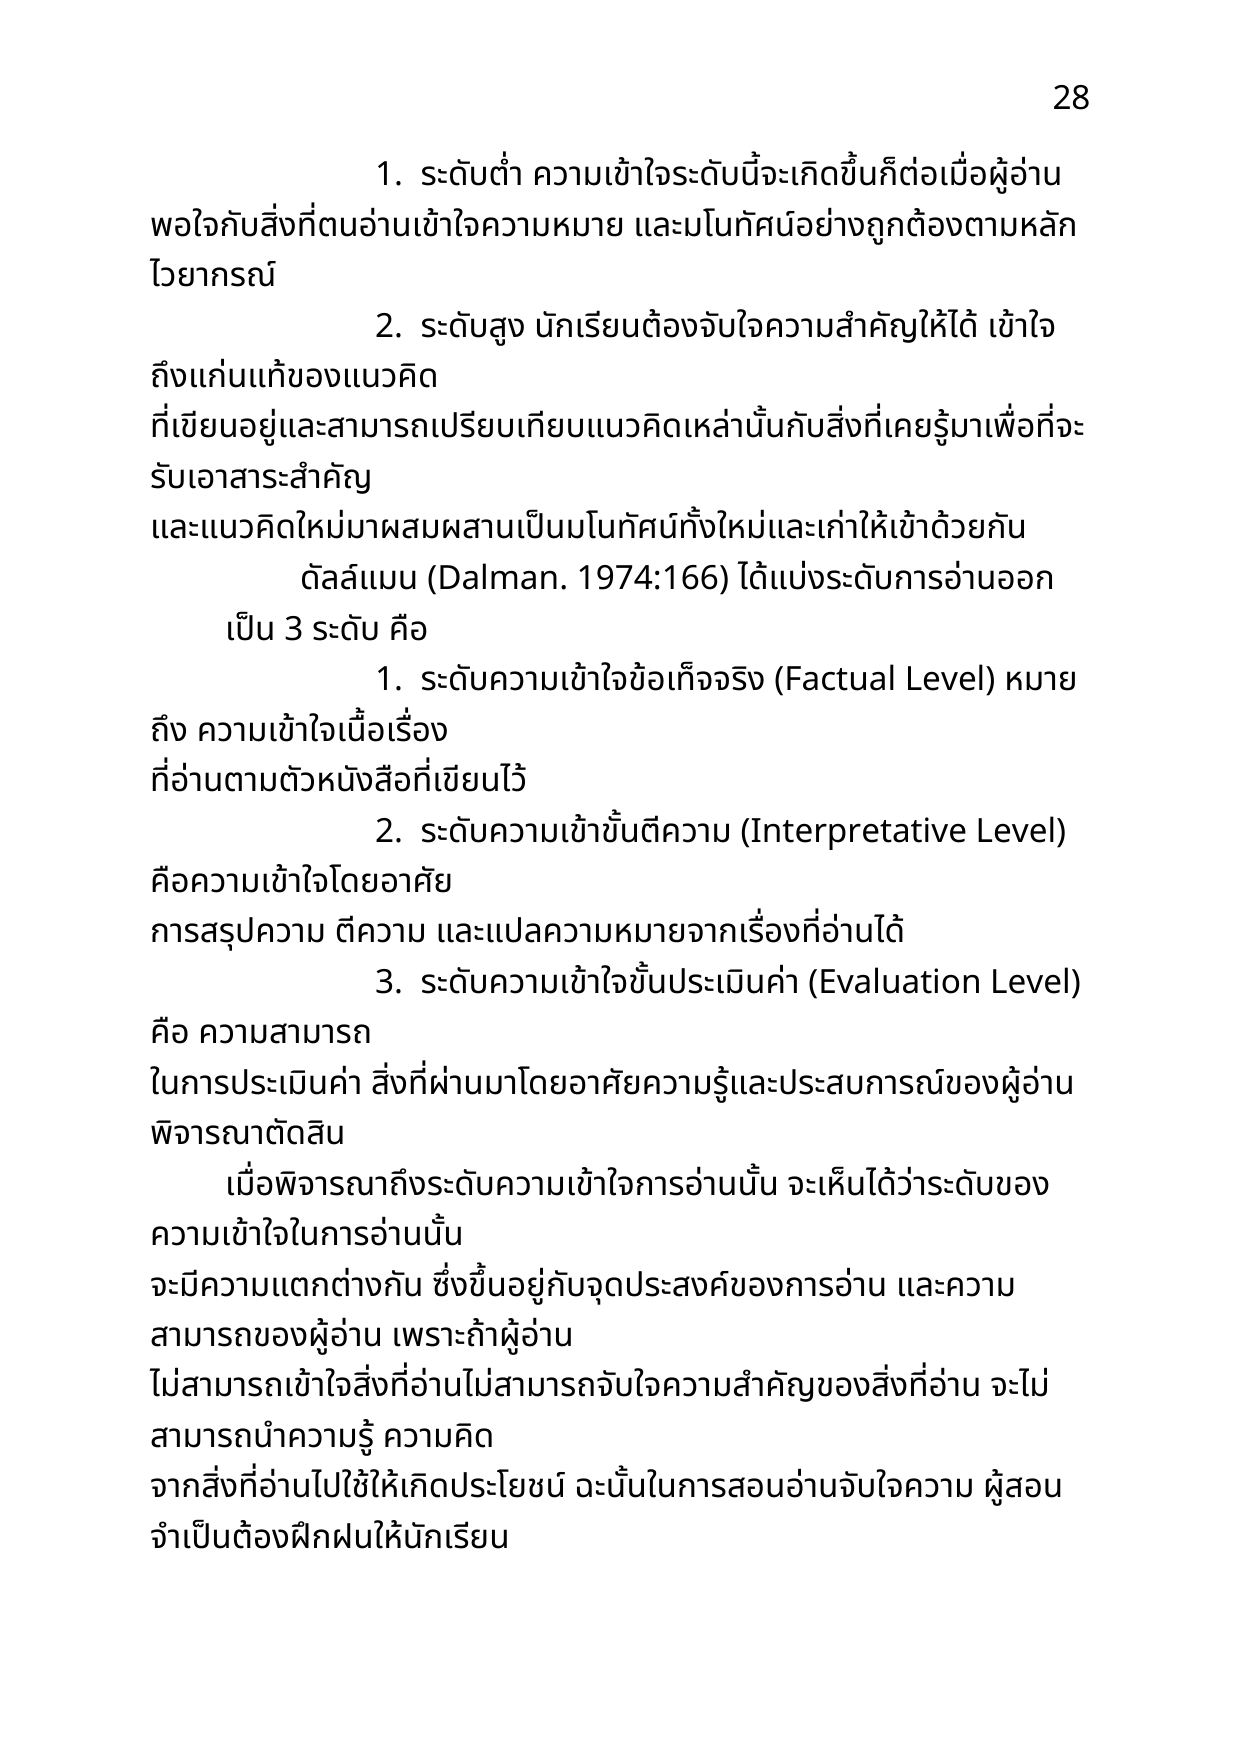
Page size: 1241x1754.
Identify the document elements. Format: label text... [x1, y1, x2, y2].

text ในการประเมินค่า สิ่งที่ผ่านมาโดยอาศัยความรู้และประสบการณ์ของผู้อ่านพิจารณาตัดสิน [150, 1059, 1090, 1160]
text 1. ระดับความเข้าใจข้อเท็จจริง (Factual Level) หมายถึง ความเข้าใจเนื้อเรื่อง [150, 655, 1090, 756]
text เมื่อพิจารณาถึงระดับความเข้าใจการอ่านนั้น จะเห็นได้ว่าระดับของความเข้าใจในการอ่านนั้น [150, 1160, 1090, 1261]
text ที่เขียนอยู่และสามารถเปรียบเทียบแนวคิดเหล่านั้นกับสิ่งที่เคยรู้มาเพื่อที่จะรับเอาสาระสำคัญ [150, 402, 1090, 503]
text 2. ระดับความเข้าขั้นตีความ (Interpretative Level) คือความเข้าใจโดยอาศัย [150, 806, 1090, 907]
text ไม่สามารถเข้าใจสิ่งที่อ่านไม่สามารถจับใจความสำคัญของสิ่งที่อ่าน จะไม่สามารถนำความรู้ ความคิด [150, 1361, 1090, 1462]
text 1. ระดับต่ำ ความเข้าใจระดับนี้จะเกิดขึ้นก็ต่อเมื่อผู้อ่านพอใจกับสิ่งที่ตนอ่านเข้าใจความหมาย และมโนทัศน์อย่างถูกต้องตามหลักไวยากรณ์ [150, 150, 1090, 301]
text จากสิ่งที่อ่านไปใช้ให้เกิดประโยชน์ ฉะนั้นในการสอนอ่านจับใจความ ผู้สอนจำเป็นต้องฝึกฝนให้นักเรียน [150, 1462, 1090, 1563]
text 2. ระดับสูง นักเรียนต้องจับใจความสำคัญให้ได้ เข้าใจถึงแก่นแท้ของแนวคิด [150, 301, 1090, 402]
text ที่อ่านตามตัวหนังสือที่เขียนไว้ [150, 756, 1090, 806]
text ดัลล์แมน (Dalman. 1974:166) ได้แบ่งระดับการอ่านออกเป็น 3 ระดับ คือ [225, 554, 1090, 655]
text และแนวคิดใหม่มาผสมผสานเป็นมโนทัศน์ทั้งใหม่และเก่าให้เข้าด้วยกัน [150, 503, 1090, 554]
text จะมีความแตกต่างกัน ซึ่งขึ้นอยู่กับจุดประสงค์ของการอ่าน และความสามารถของผู้อ่าน เพราะถ้าผู้อ่าน [150, 1261, 1090, 1361]
text 3. ระดับความเข้าใจขั้นประเมินค่า (Evaluation Level) คือ ความสามารถ [150, 958, 1090, 1059]
text การสรุปความ ตีความ และแปลความหมายจากเรื่องที่อ่านได้ [150, 907, 1090, 958]
